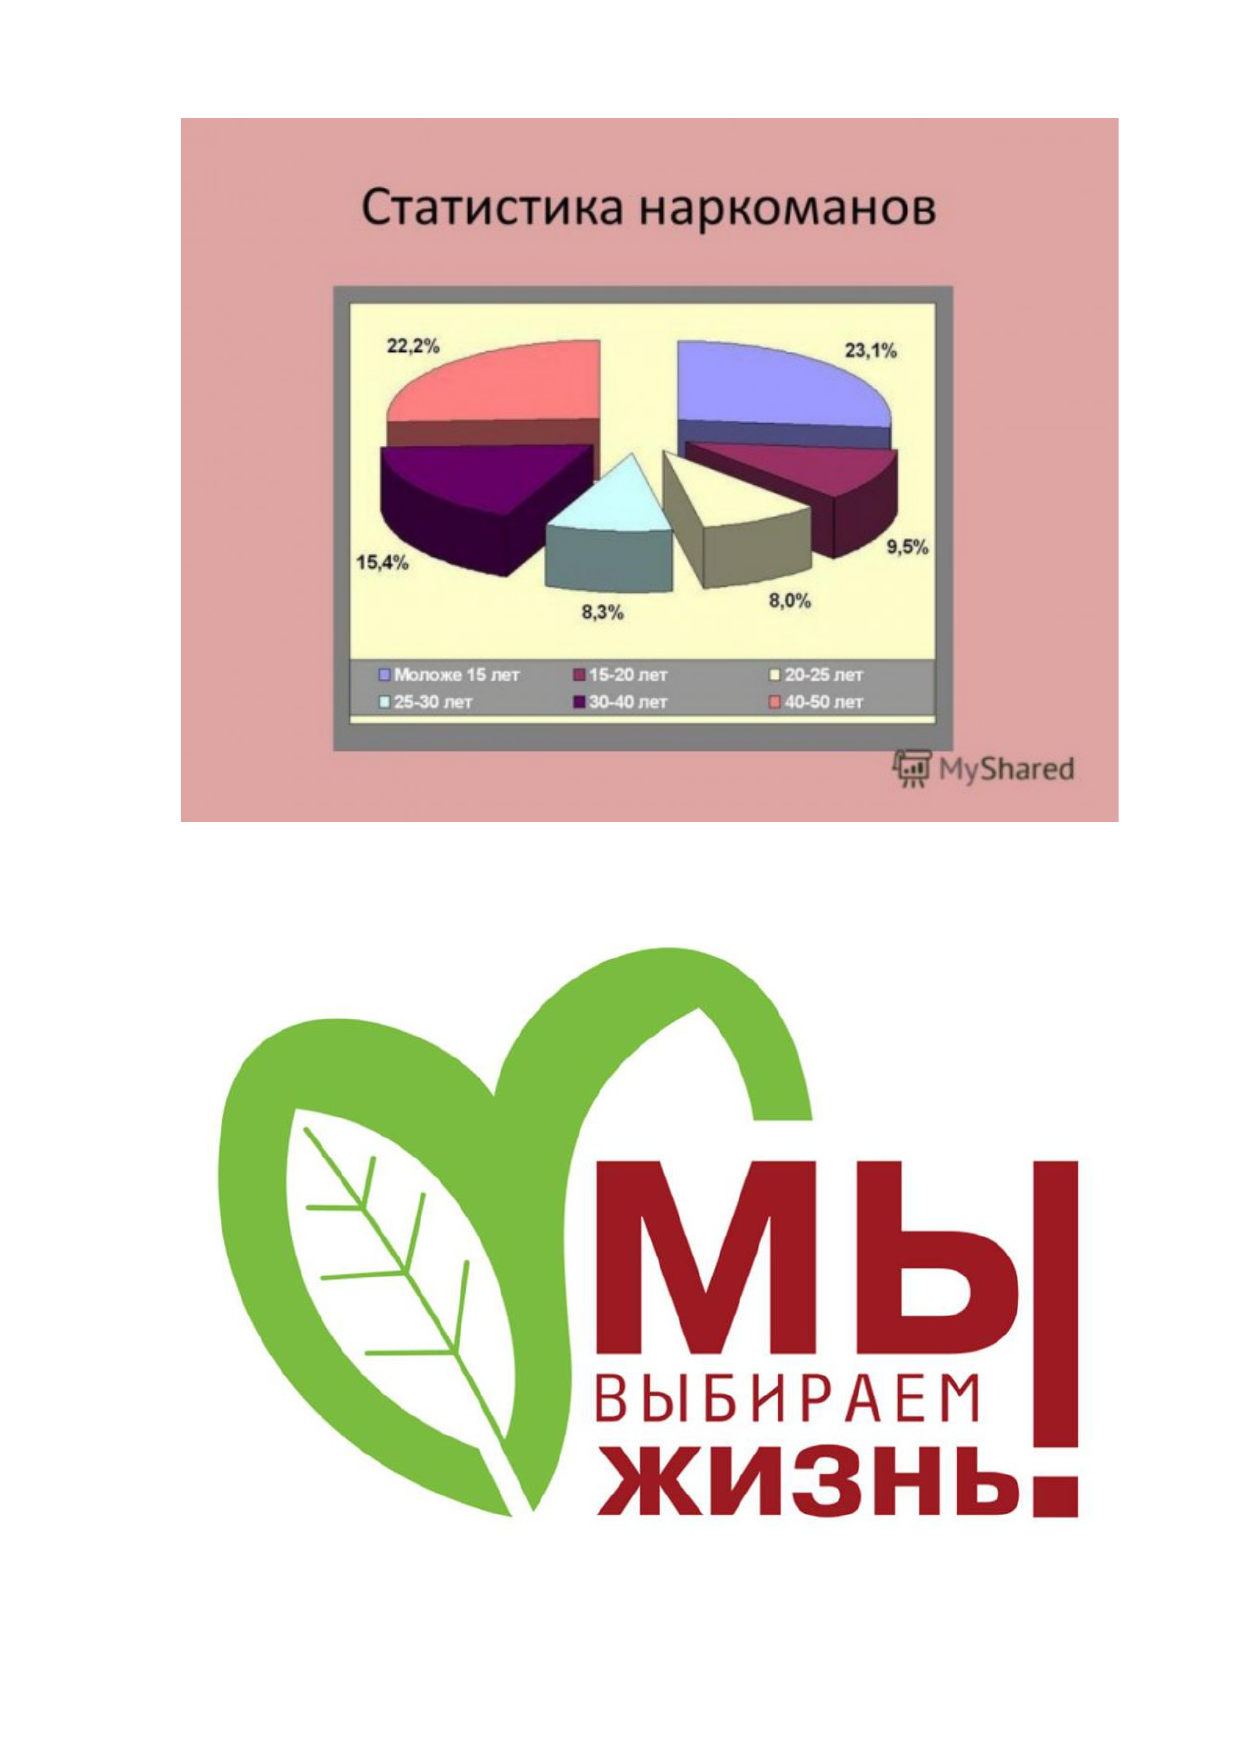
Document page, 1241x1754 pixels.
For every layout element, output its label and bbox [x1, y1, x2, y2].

picture [162, 899, 1137, 1574]
picture [180, 118, 1119, 822]
